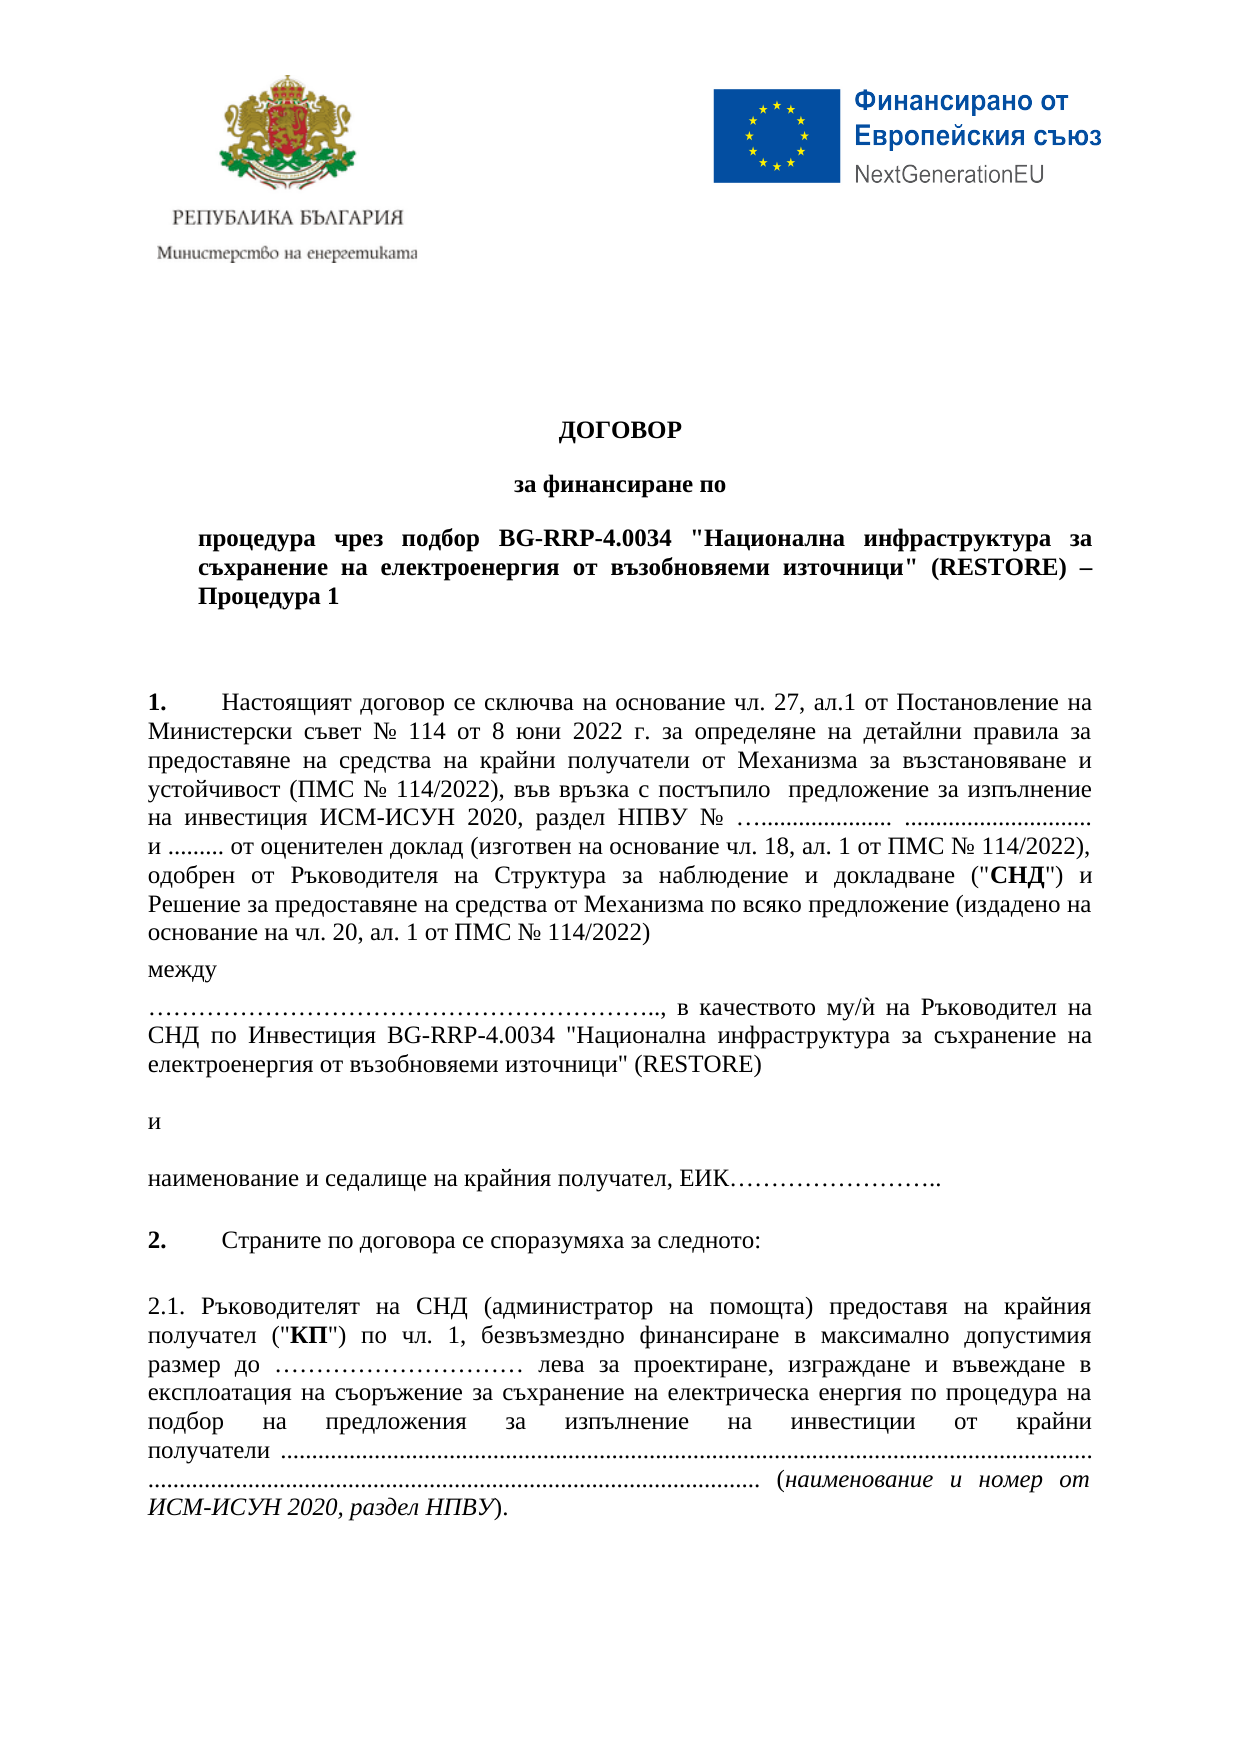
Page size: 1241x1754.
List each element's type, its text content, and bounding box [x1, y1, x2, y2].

list Страните по договора се споразумяха за следното: [148, 1225, 1093, 1254]
list и [148, 1106, 1093, 1135]
list 2.1. Ръководителят на СНД (администратор на помощта) предоставя на крайния получател ("КП") по чл. 1, безвъзмездно финансиране в максимално допустимия размер до ………………………… лева за проектиране, изграждане и въвеждане в експлоатация на съоръжение за съхранение на електрическа енергия по процедура на подбор на предложения за изпълнение на инвестиции от крайни получатели .................................................................................................................................................................................................................................... (наименование и номер от ИСМ-ИСУН 2020, раздел НПВУ). [148, 1291, 1093, 1521]
list …………………………………………………….., в качеството му/ѝ на Ръководител на СНД по Инвестиция BG-RRP-4.0034 "Национална инфраструктура за съхранение на електроенергия от възобновяеми източници" (RESTORE) [148, 992, 1093, 1078]
list Настоящият договор се сключва на основание чл. 27, ал.1 от Постановление на Министерски съвет № 114 от 8 юни 2022 г. за определяне на детайлни правила за предоставяне на средства на крайни получатели от Механизма за възстановяване и устойчивост (ПМС № 114/2022), във връзка с постъпило предложение за изпълнение на инвестиция ИСМ-ИСУН 2020, раздел НПВУ № …..................... .............................. и ......... от оценителен доклад (изготвен на основание чл. 18, ал. 1 от ПМС № 114/2022), одобрен от Ръководителя на Структура за наблюдение и докладване ("СНД") и Решение за предоставяне на средства от Механизма по всяко предложение (издадено на основание на чл. 20, ал. 1 от ПМС № 114/2022) [148, 687, 1093, 946]
picture [157, 75, 418, 263]
list наименование и седалище на крайния получател, ЕИК…………………….. [148, 1163, 1093, 1192]
picture [704, 75, 1138, 195]
text за финансиране по [148, 469, 1093, 498]
text процедура чрез подбор BG-RRP-4.0034 "Национална инфраструктура за съхранение на електроенергия от възобновяеми източници" (RESTORE) – Процедура 1 [198, 523, 1093, 609]
text между [148, 954, 1093, 983]
text ДОГОВОР [148, 416, 1093, 444]
